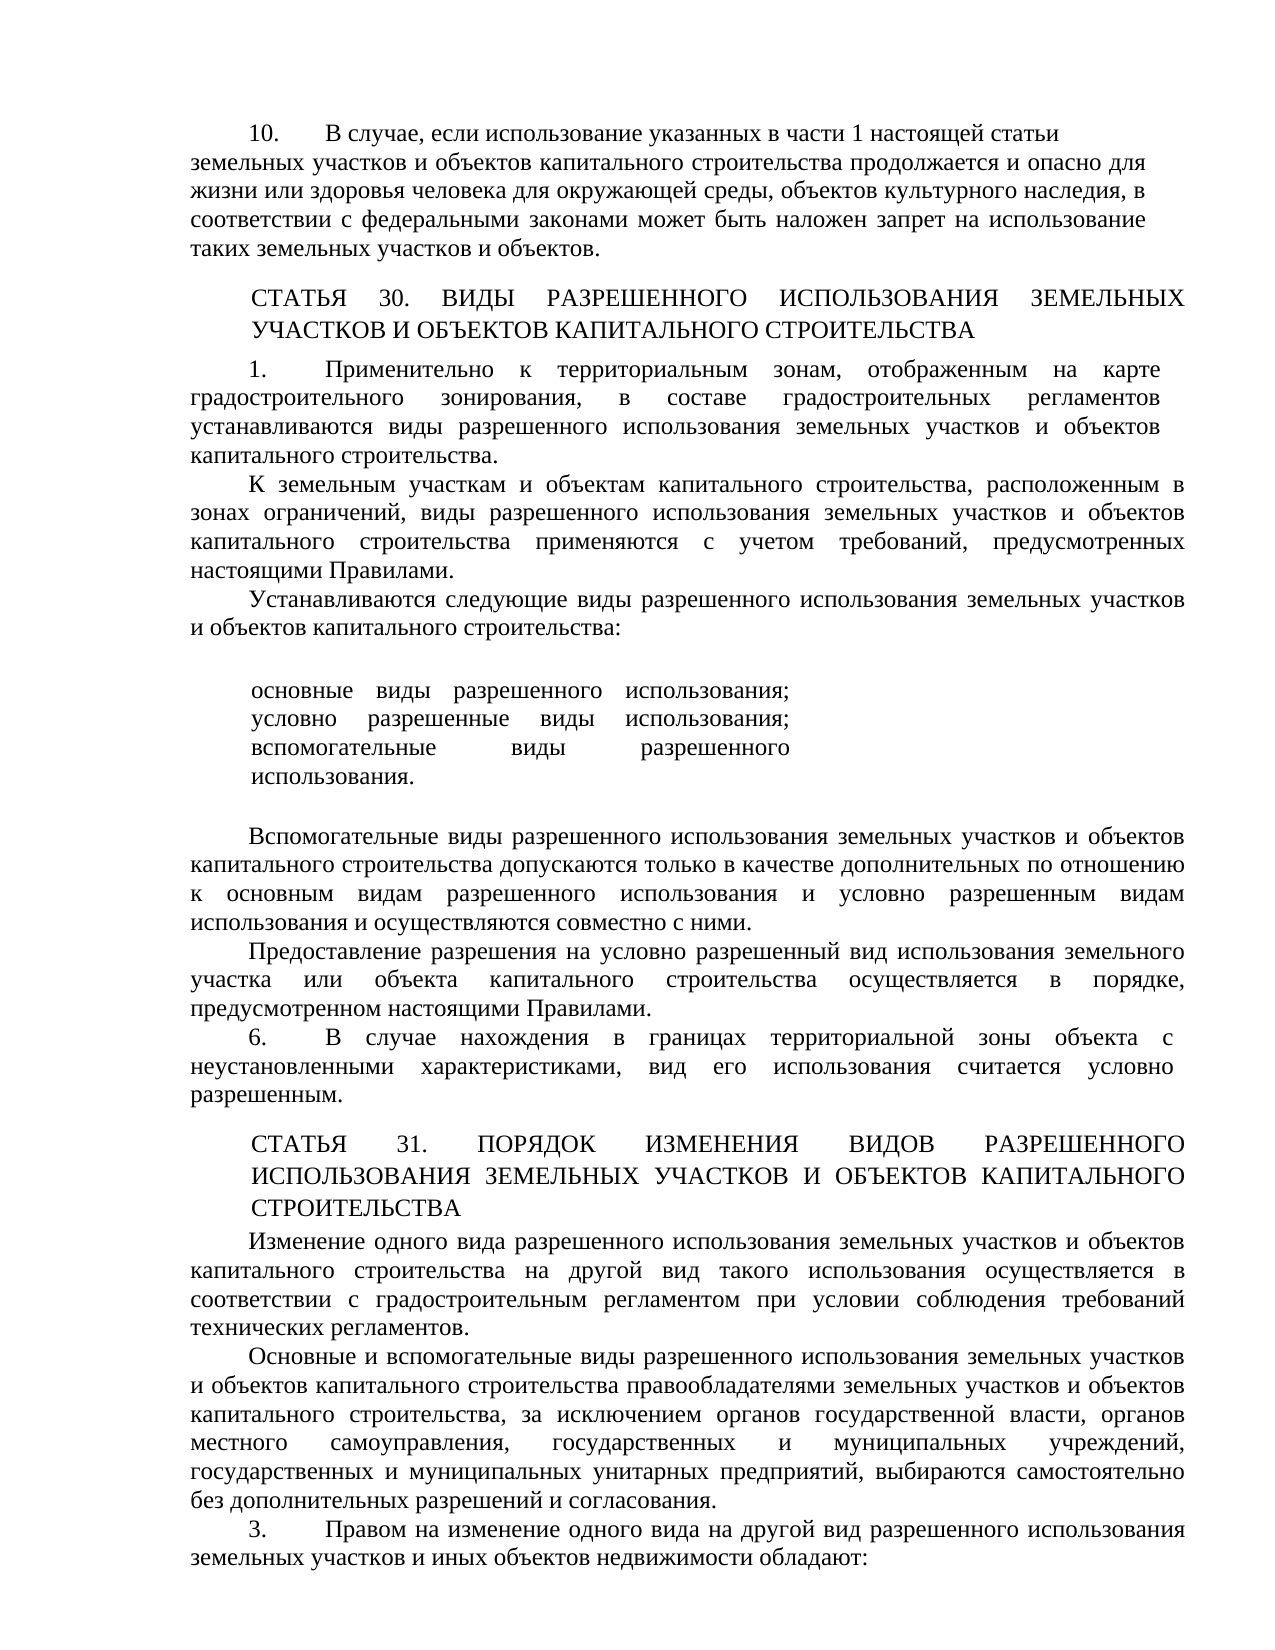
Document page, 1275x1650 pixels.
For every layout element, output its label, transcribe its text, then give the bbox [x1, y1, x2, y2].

text Вспомогательные виды разрешенного использования земельных участков и объектов капитального строительства допускаются только в качестве дополнительных по отношению к основным видам разрешенного использования и условно разрешенным видам использования и осуществляются совместно с ними. [190, 821, 1186, 936]
text Основные и вспомогательные виды разрешенного использования земельных участков и объектов капитального строительства правообладателями земельных участков и объектов капитального строительства, за исключением органов государственной власти, органов местного самоуправления, государственных и муниципальных учреждений, государственных и муниципальных унитарных предприятий, выбираются самостоятельно без дополнительных разрешений и согласования. [190, 1341, 1186, 1514]
text Изменение одного вида разрешенного использования земельных участков и объектов капитального строительства на другой вид такого использования осуществляется в соответствии с градостроительным регламентом при условии соблюдения требований технических регламентов. [190, 1226, 1186, 1341]
text Предоставление разрешения на условно разрешенный вид использования земельного участка или объекта капитального строительства осуществляется в порядке, предусмотренном настоящими Правилами. [190, 936, 1186, 1022]
text 6. В случае нахождения в границах территориальной зоны объекта с неустановленными характеристиками, вид его использования считается условно разрешенным. [190, 1022, 1174, 1108]
text К земельным участкам и объектам капитального строительства, расположенным в зонах ограничений, виды разрешенного использования земельных участков и объектов капитального строительства применяются с учетом требований, предусмотренных настоящими Правилами. [190, 469, 1186, 584]
subtitle СТАТЬЯ 30. ВИДЫ РАЗРЕШЕННОГО ИСПОЛЬЗОВАНИЯ ЗЕМЕЛЬНЫХ УЧАСТКОВ И ОБЪЕКТОВ КАПИТАЛЬНОГО СТРОИТЕЛЬСТВА [251, 283, 1186, 343]
text 3. Правом на изменение одного вида на другой вид разрешенного использования земельных участков и иных объектов недвижимости обладают: [190, 1514, 1186, 1571]
text Устанавливаются следующие виды разрешенного использования земельных участков и объектов капитального строительства: [190, 584, 1186, 641]
text 1. Применительно к территориальным зонам, отображенным на карте градостроительного зонирования, в составе градостроительных регламентов устанавливаются виды разрешенного использования земельных участков и объектов капитального строительства. [190, 354, 1161, 469]
subtitle СТАТЬЯ 31. ПОРЯДОК ИЗМЕНЕНИЯ ВИДОВ РАЗРЕШЕННОГО ИСПОЛЬЗОВАНИЯ ЗЕМЕЛЬНЫХ УЧАСТКОВ И ОБЪЕКТОВ КАПИТАЛЬНОГО СТРОИТЕЛЬСТВА [251, 1129, 1186, 1222]
text земельных участков и объектов капитального строительства продолжается и опасно для жизни или здоровья человека для окружающей среды, объектов культурного наследия, в соответствии с федеральными законами может быть наложен запрет на использование таких земельных участков и объектов. [190, 147, 1147, 262]
text основные виды разрешенного использования; условно разрешенные виды использования; вспомогательные виды разрешенного использования. [251, 675, 790, 790]
list В случае, если использование указанных в части 1 настоящей статьи [190, 118, 1150, 147]
